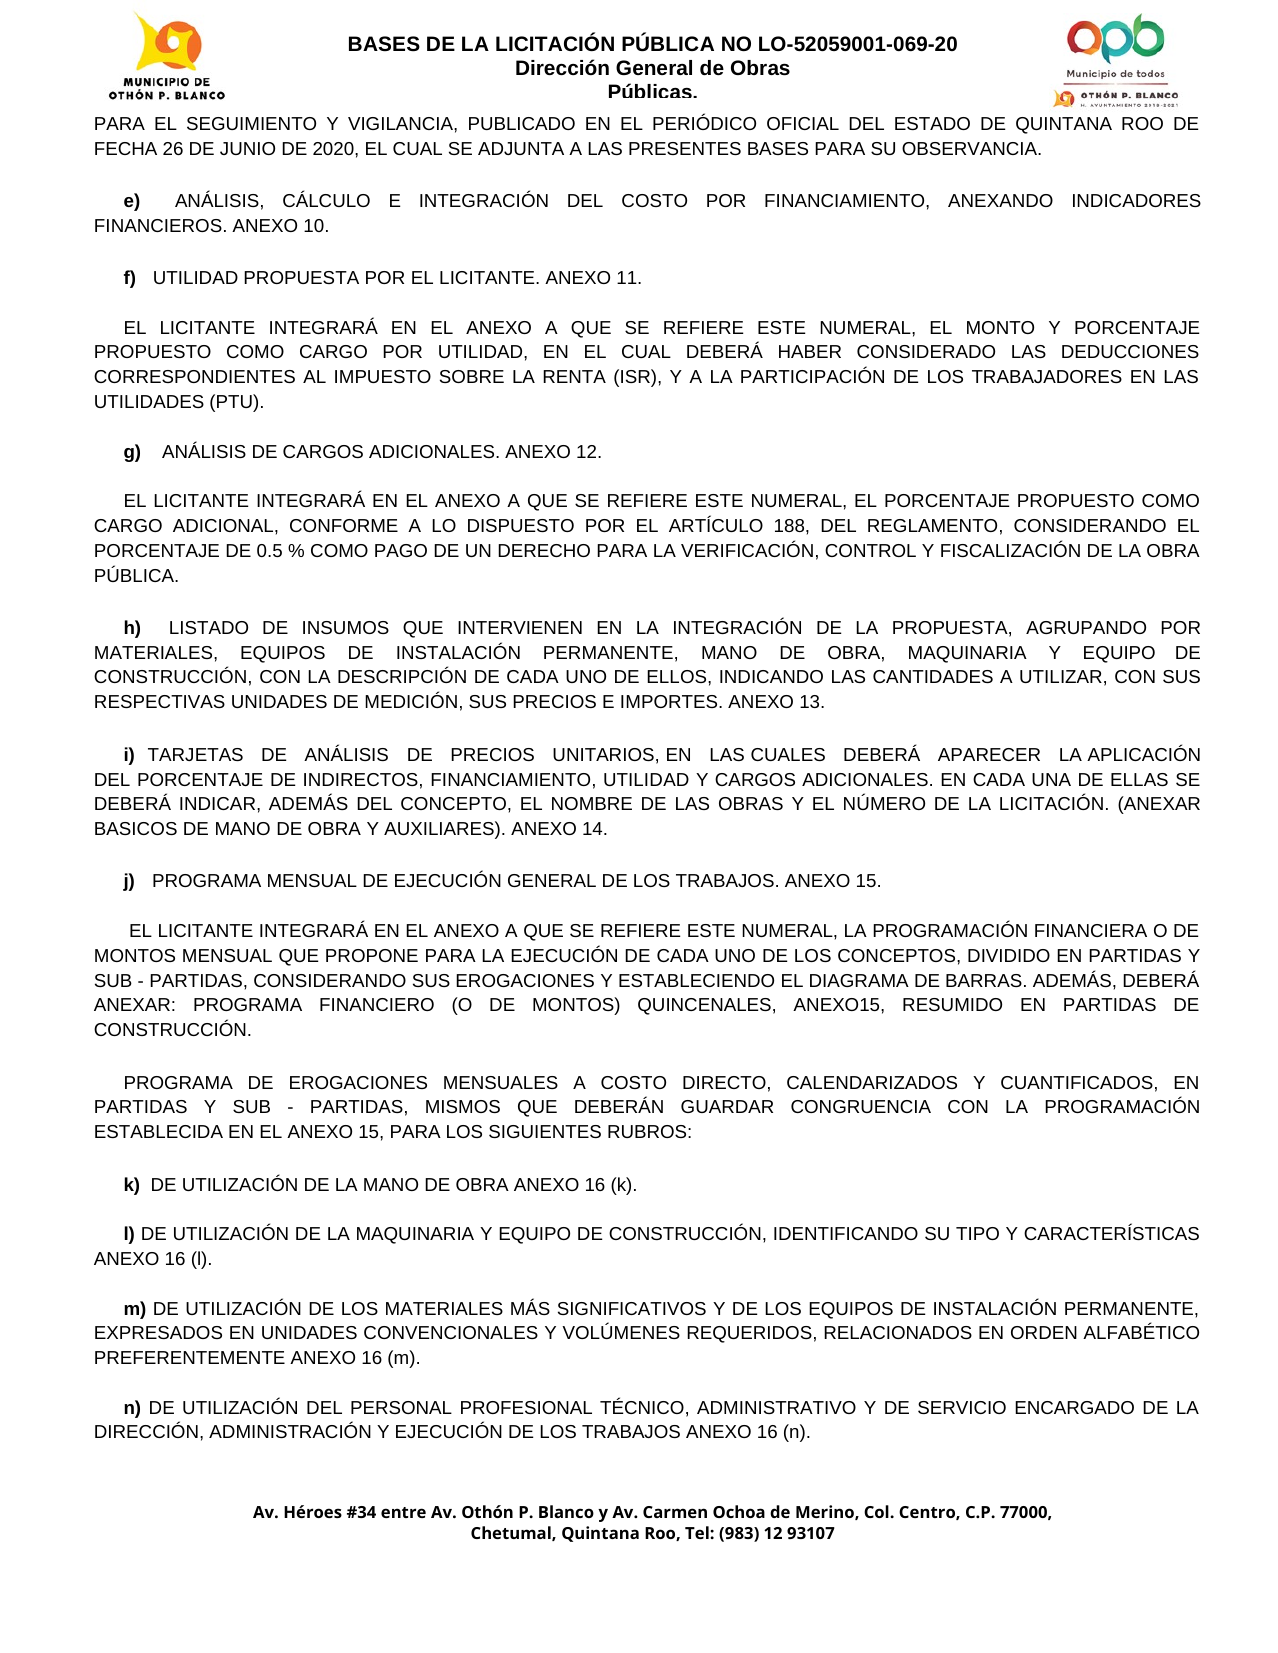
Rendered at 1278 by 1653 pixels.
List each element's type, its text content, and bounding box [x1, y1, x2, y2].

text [94, 112, 1201, 159]
text n) DE UTILIZACIÓN DEL PERSONAL PROFESIONAL TÉCNICO, ADMINISTRATIVO Y DE SERVICIO ENCARGADO DE LA DIRECCIÓN, ADMINISTRACIÓN Y EJECUCIÓN DE LOS TRABAJOS ANEXO 16 (n). [94, 1397, 1201, 1443]
text PROGRAMA DE EROGACIONES MENSUALES A COSTO DIRECTO, CALENDARIZADOS Y CUANTIFICADOS, EN PARTIDAS Y SUB - PARTIDAS, MISMOS QUE DEBERÁN GUARDAR CONGRUENCIA CON LA PROGRAMACIÓN ESTABLECIDA EN EL ANEXO 15, PARA LOS SIGUIENTES RUBROS: [94, 1071, 1201, 1143]
text EL LICITANTE INTEGRARÁ EN EL ANEXO A QUE SE REFIERE ESTE NUMERAL, EL PORCENTAJE PROPUESTO COMO CARGO ADICIONAL, CONFORME A LO DISPUESTO POR EL ARTÍCULO 188, DEL REGLAMENTO, CONSIDERANDO EL PORCENTAJE DE 0.5 % COMO PAGO DE UN DERECHO PARA LA VERIFICACIÓN, CONTROL Y FISCALIZACIÓN DE LA OBRA PÚBLICA. [94, 490, 1201, 586]
text f) UTILIDAD PROPUESTA POR EL LICITANTE. ANEXO 11. [94, 267, 1201, 288]
text h) LISTADO DE INSUMOS QUE INTERVIENEN EN LA INTEGRACIÓN DE LA PROPUESTA, AGRUPANDO POR MATERIALES, EQUIPOS DE INSTALACIÓN PERMANENTE, MANO DE OBRA, MAQUINARIA Y EQUIPO DE CONSTRUCCIÓN, CON LA DESCRIPCIÓN DE CADA UNO DE ELLOS, INDICANDO LAS CANTIDADES A UTILIZAR, CON SUS RESPECTIVAS UNIDADES DE MEDICIÓN, SUS PRECIOS E IMPORTES. ANEXO 13. [94, 617, 1201, 713]
text j) PROGRAMA MENSUAL DE EJECUCIÓN GENERAL DE LOS TRABAJOS. ANEXO 15. [94, 870, 1201, 892]
text g) ANÁLISIS DE CARGOS ADICIONALES. ANEXO 12. [94, 440, 1201, 462]
picture [1049, 13, 1192, 112]
text e) ANÁLISIS, CÁLCULO E INTEGRACIÓN DEL COSTO POR FINANCIAMIENTO, ANEXANDO INDICADORES FINANCIEROS. ANEXO 10. [94, 190, 1201, 236]
text k) DE UTILIZACIÓN DE LA MANO DE OBRA ANEXO 16 (k). [94, 1173, 1201, 1195]
text l) DE UTILIZACIÓN DE LA MAQUINARIA Y EQUIPO DE CONSTRUCCIÓN, IDENTIFICANDO SU TIPO Y CARACTERÍSTICAS ANEXO 16 (l). [94, 1223, 1201, 1269]
text EL LICITANTE INTEGRARÁ EN EL ANEXO A QUE SE REFIERE ESTE NUMERAL, EL MONTO Y PORCENTAJE PROPUESTO COMO CARGO POR UTILIDAD, EN EL CUAL DEBERÁ HABER CONSIDERADO LAS DEDUCCIONES CORRESPONDIENTES AL IMPUESTO SOBRE LA RENTA (ISR), Y A LA PARTICIPACIÓN DE LOS TRABAJADORES EN LAS UTILIDADES (PTU). [94, 316, 1201, 412]
picture [104, 0, 237, 112]
text m) DE UTILIZACIÓN DE LOS MATERIALES MÁS SIGNIFICATIVOS Y DE LOS EQUIPOS DE INSTALACIÓN PERMANENTE, EXPRESADOS EN UNIDADES CONVENCIONALES Y VOLÚMENES REQUERIDOS, RELACIONADOS EN ORDEN ALFABÉTICO PREFERENTEMENTE ANEXO 16 (m). [94, 1297, 1201, 1368]
text i) TARJETAS DE ANÁLISIS DE PRECIOS UNITARIOS, EN LAS CUALES DEBERÁ APARECER LA APLICACIÓN DEL PORCENTAJE DE INDIRECTOS, FINANCIAMIENTO, UTILIDAD Y CARGOS ADICIONALES. EN CADA UNA DE ELLAS SE DEBERÁ INDICAR, ADEMÁS DEL CONCEPTO, EL NOMBRE DE LAS OBRAS Y EL NÚMERO DE LA LICITACIÓN. (ANEXAR BASICOS DE MANO DE OBRA Y AUXILIARES). ANEXO 14. [94, 743, 1201, 839]
text EL LICITANTE INTEGRARÁ EN EL ANEXO A QUE SE REFIERE ESTE NUMERAL, LA PROGRAMACIÓN FINANCIERA O DE MONTOS MENSUAL QUE PROPONE PARA LA EJECUCIÓN DE CADA UNO DE LOS CONCEPTOS, DIVIDIDO EN PARTIDAS Y SUB - PARTIDAS, CONSIDERANDO SUS EROGACIONES Y ESTABLECIENDO EL DIAGRAMA DE BARRAS. ADEMÁS, DEBERÁ ANEXAR: PROGRAMA FINANCIERO (O DE MONTOS) QUINCENALES, ANEXO15, RESUMIDO EN PARTIDAS DE CONSTRUCCIÓN. [94, 920, 1201, 1041]
